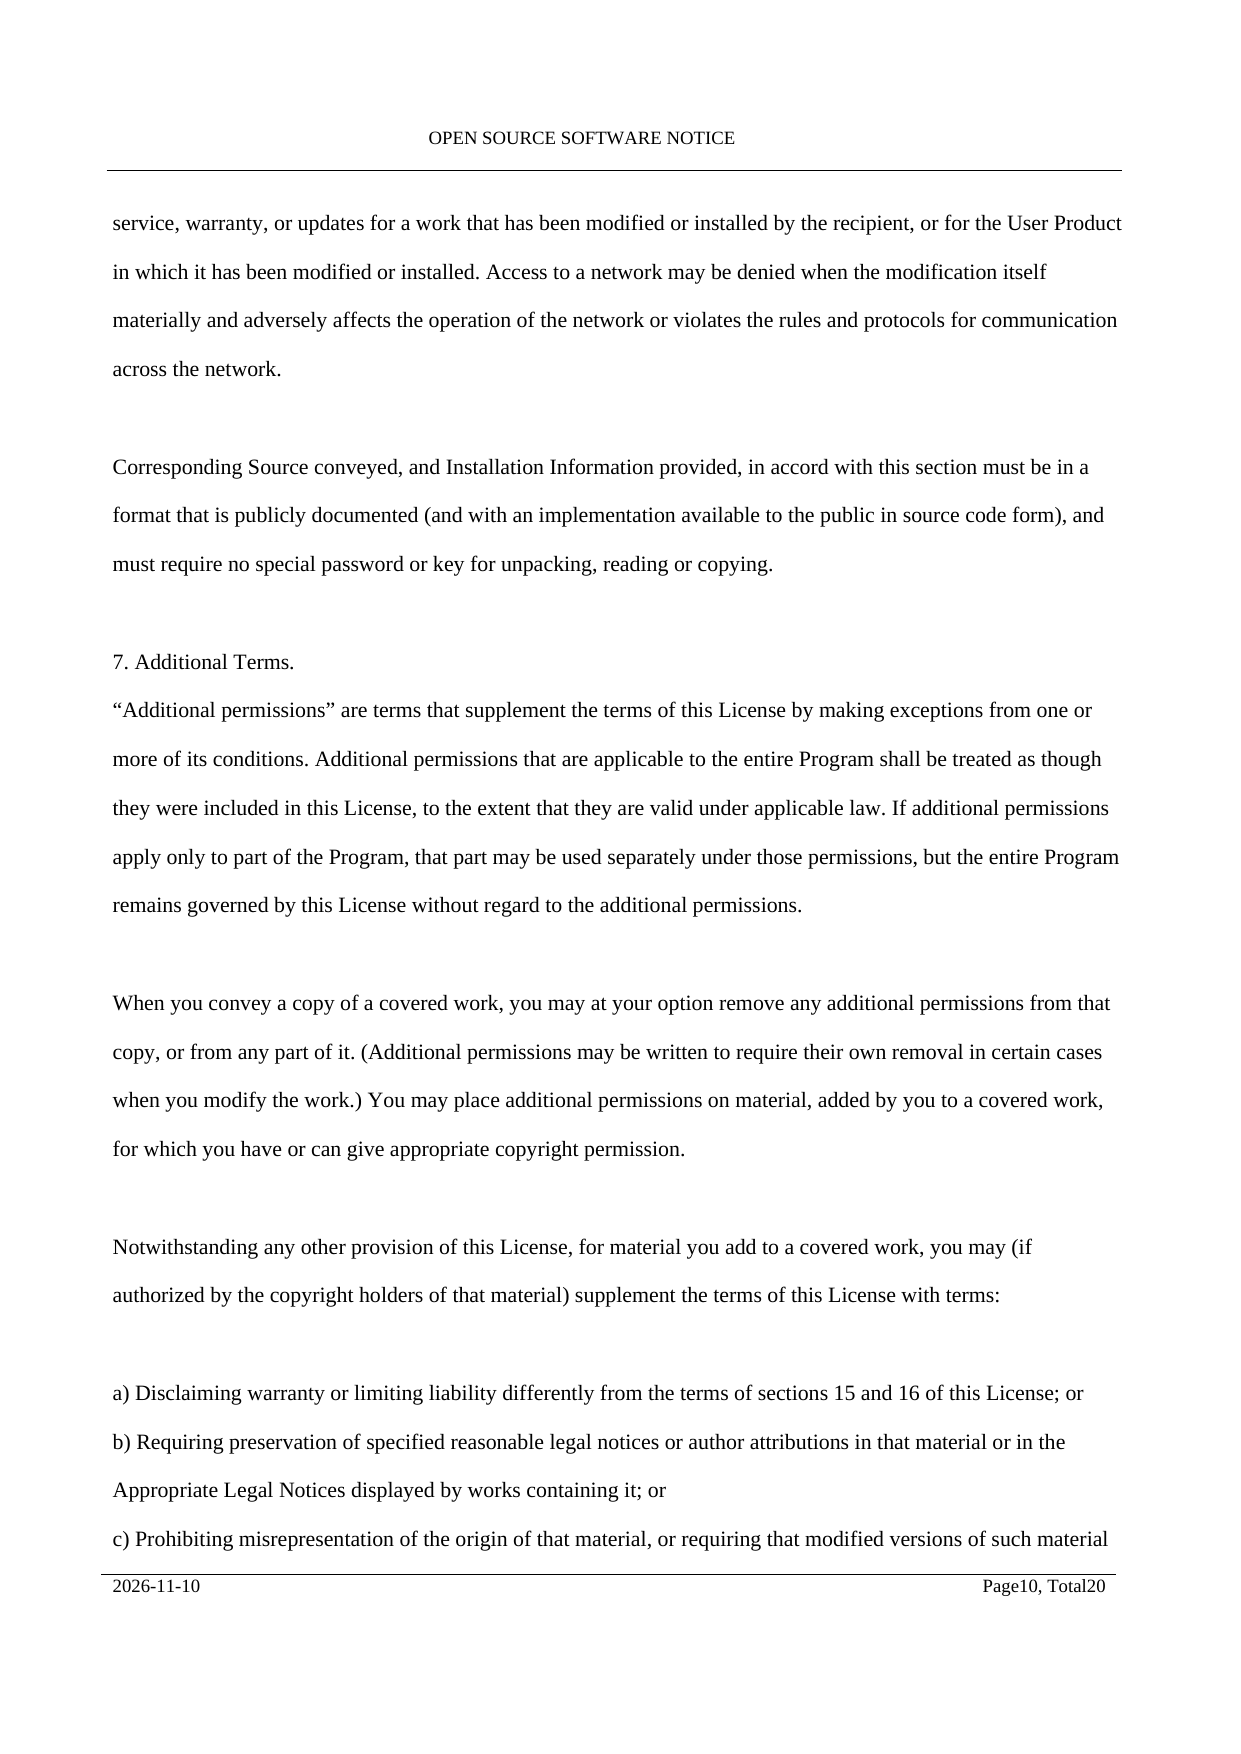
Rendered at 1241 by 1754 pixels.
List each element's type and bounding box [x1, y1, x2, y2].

text [112, 206, 1128, 1555]
